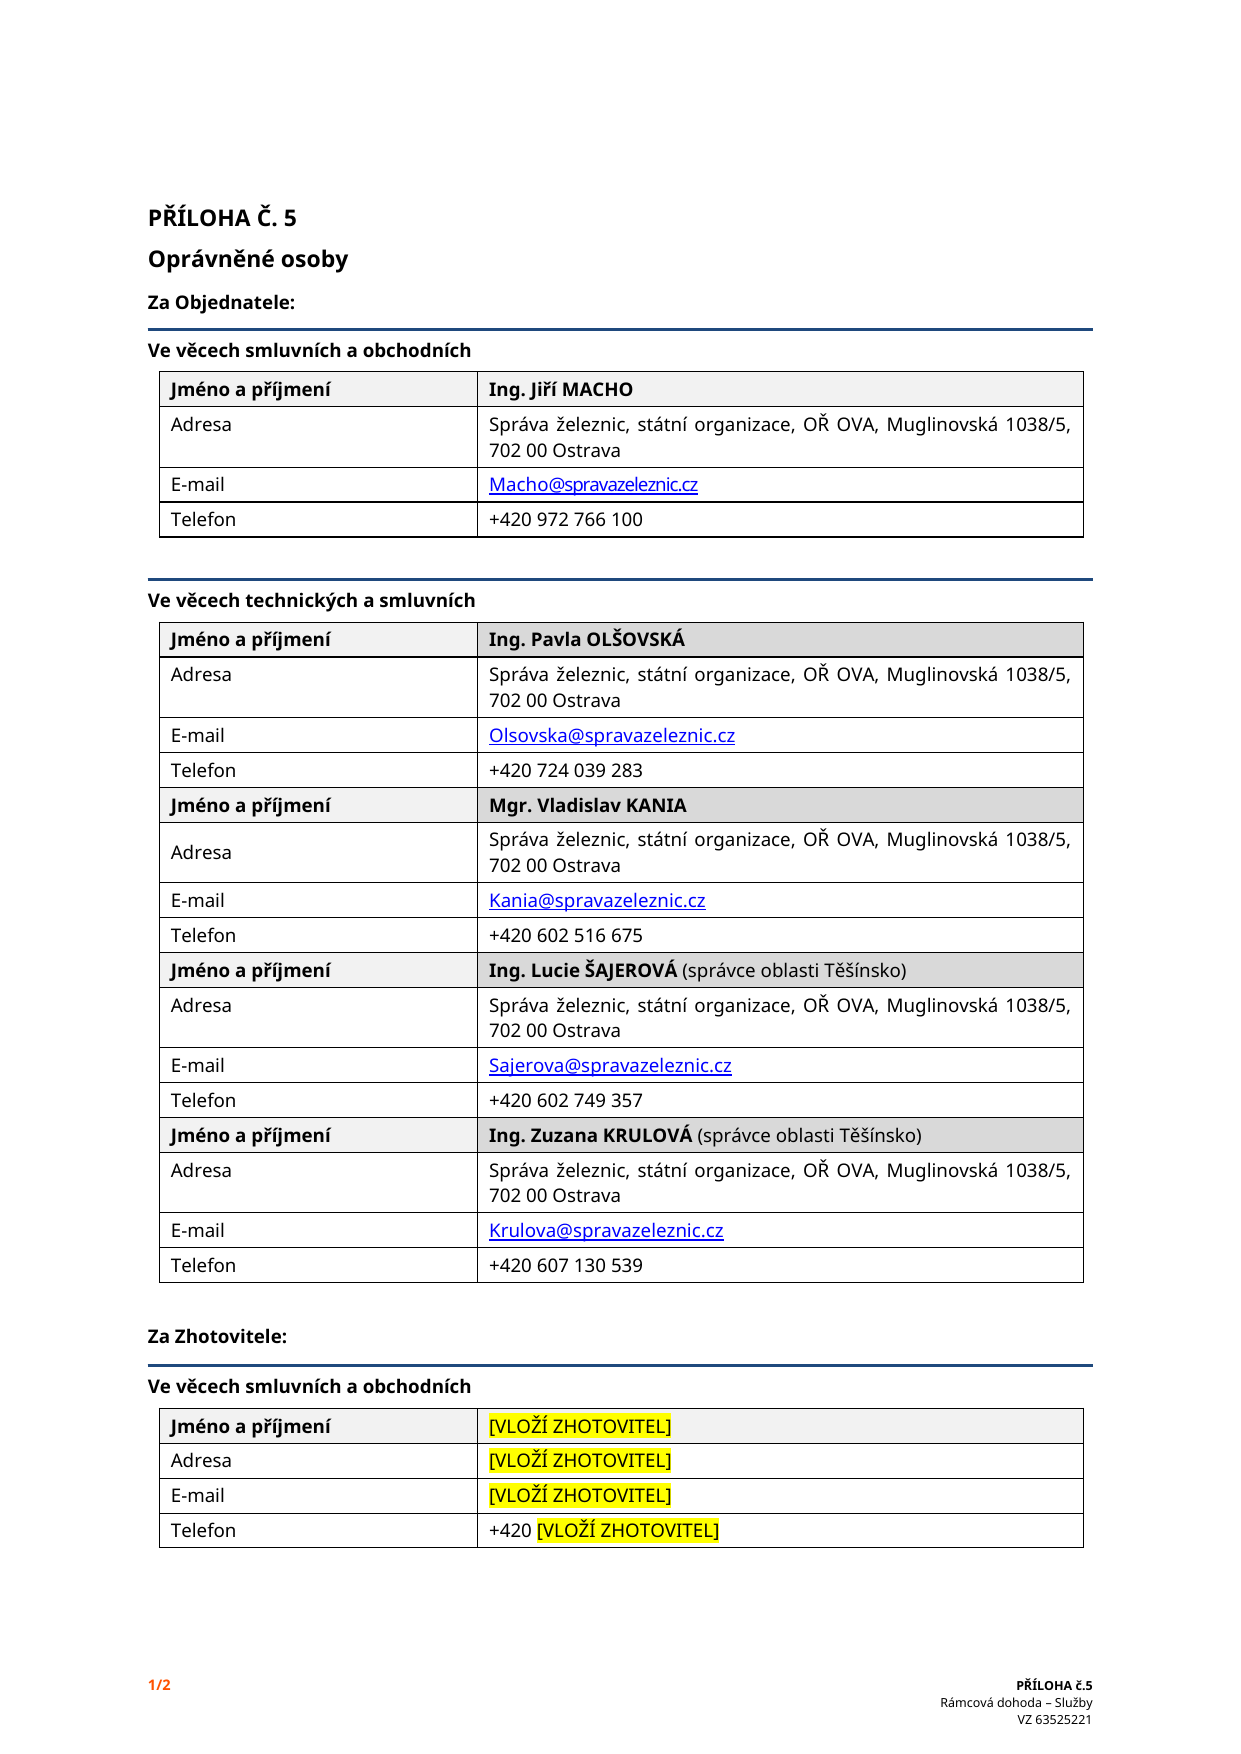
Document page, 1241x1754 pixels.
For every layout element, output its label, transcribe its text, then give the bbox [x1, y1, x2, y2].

table_header Jméno a příjmení [160, 623, 477, 656]
text Ve věcech technických a smluvních [148, 581, 1093, 613]
table_header Ing. Pavla OLŠOVSKÁ [478, 623, 1083, 656]
table_cell E-mail [160, 468, 477, 501]
table_cell Správa železnic, státní organizace, OŘ OVA, Muglinovská 1038/5, 702 00 Ostrava [478, 1153, 1083, 1212]
table_cell Macho@spravazeleznic.cz [478, 468, 1083, 501]
table_cell Telefon [160, 1248, 477, 1282]
table_cell Správa železnic, státní organizace, OŘ OVA, Muglinovská 1038/5, 702 00 Ostrava [478, 658, 1083, 717]
table_cell E-mail [160, 1213, 477, 1247]
text Za Zhotovitele: [148, 1323, 1093, 1349]
table_cell Adresa [160, 407, 477, 467]
table_cell Sajerova@spravazeleznic.cz [478, 1048, 1083, 1082]
table_cell Ing. Zuzana KRULOVÁ (správce oblasti Těšínsko) [478, 1118, 1083, 1152]
table_cell Telefon [160, 1514, 477, 1547]
table_header Ing. Jiří MACHO [478, 372, 1083, 406]
table_cell Adresa [160, 1153, 477, 1212]
table_cell Olsovska@spravazeleznic.cz [478, 718, 1083, 752]
text Ve věcech smluvních a obchodních [148, 1367, 1093, 1399]
table_cell +420 724 039 283 [478, 753, 1083, 787]
table_cell [VLOŽÍ ZHOTOVITEL] [478, 1444, 1083, 1477]
table_cell Adresa [160, 988, 477, 1047]
table_header [VLOŽÍ ZHOTOVITEL] [478, 1409, 1083, 1443]
text Za Objednatele: [148, 286, 1093, 315]
table_cell Adresa [160, 658, 477, 717]
table_header Jméno a příjmení [160, 1409, 477, 1443]
table_cell Telefon [160, 503, 477, 536]
table_cell E-mail [160, 718, 477, 752]
table_cell Správa železnic, státní organizace, OŘ OVA, Muglinovská 1038/5, 702 00 Ostrava [478, 823, 1083, 882]
table_cell Správa železnic, státní organizace, OŘ OVA, Muglinovská 1038/5, 702 00 Ostrava [478, 407, 1083, 467]
table_cell Telefon [160, 753, 477, 787]
text PŘíloha č. 5 [148, 203, 1093, 232]
table_cell Jméno a příjmení [160, 788, 477, 822]
table_cell Mgr. Vladislav KANIA [478, 788, 1083, 822]
table_cell Adresa [160, 823, 477, 882]
table_cell Krulova@spravazeleznic.cz [478, 1213, 1083, 1247]
text Oprávněné osoby [148, 244, 1093, 273]
table_cell Telefon [160, 918, 477, 952]
table_cell +420 [VLOŽÍ ZHOTOVITEL] [478, 1514, 1083, 1547]
table_cell E-mail [160, 1479, 477, 1512]
table_cell Ing. Lucie ŠAJEROVÁ (správce oblasti Těšínsko) [478, 953, 1083, 987]
table_header Jméno a příjmení [160, 372, 477, 406]
table_cell E-mail [160, 883, 477, 917]
table_cell +420 972 766 100 [478, 503, 1083, 536]
table_cell Kania@spravazeleznic.cz [478, 883, 1083, 917]
table_cell Telefon [160, 1083, 477, 1117]
table_cell E-mail [160, 1048, 477, 1082]
table_cell Adresa [160, 1444, 477, 1477]
table_cell [VLOŽÍ ZHOTOVITEL] [478, 1479, 1083, 1512]
text Ve věcech smluvních a obchodních [148, 331, 1093, 362]
table_cell Jméno a příjmení [160, 953, 477, 987]
table_cell Správa železnic, státní organizace, OŘ OVA, Muglinovská 1038/5, 702 00 Ostrava [478, 988, 1083, 1047]
table_cell +420 607 130 539 [478, 1248, 1083, 1282]
table_cell +420 602 749 357 [478, 1083, 1083, 1117]
table_cell +420 602 516 675 [478, 918, 1083, 952]
table_cell Jméno a příjmení [160, 1118, 477, 1152]
